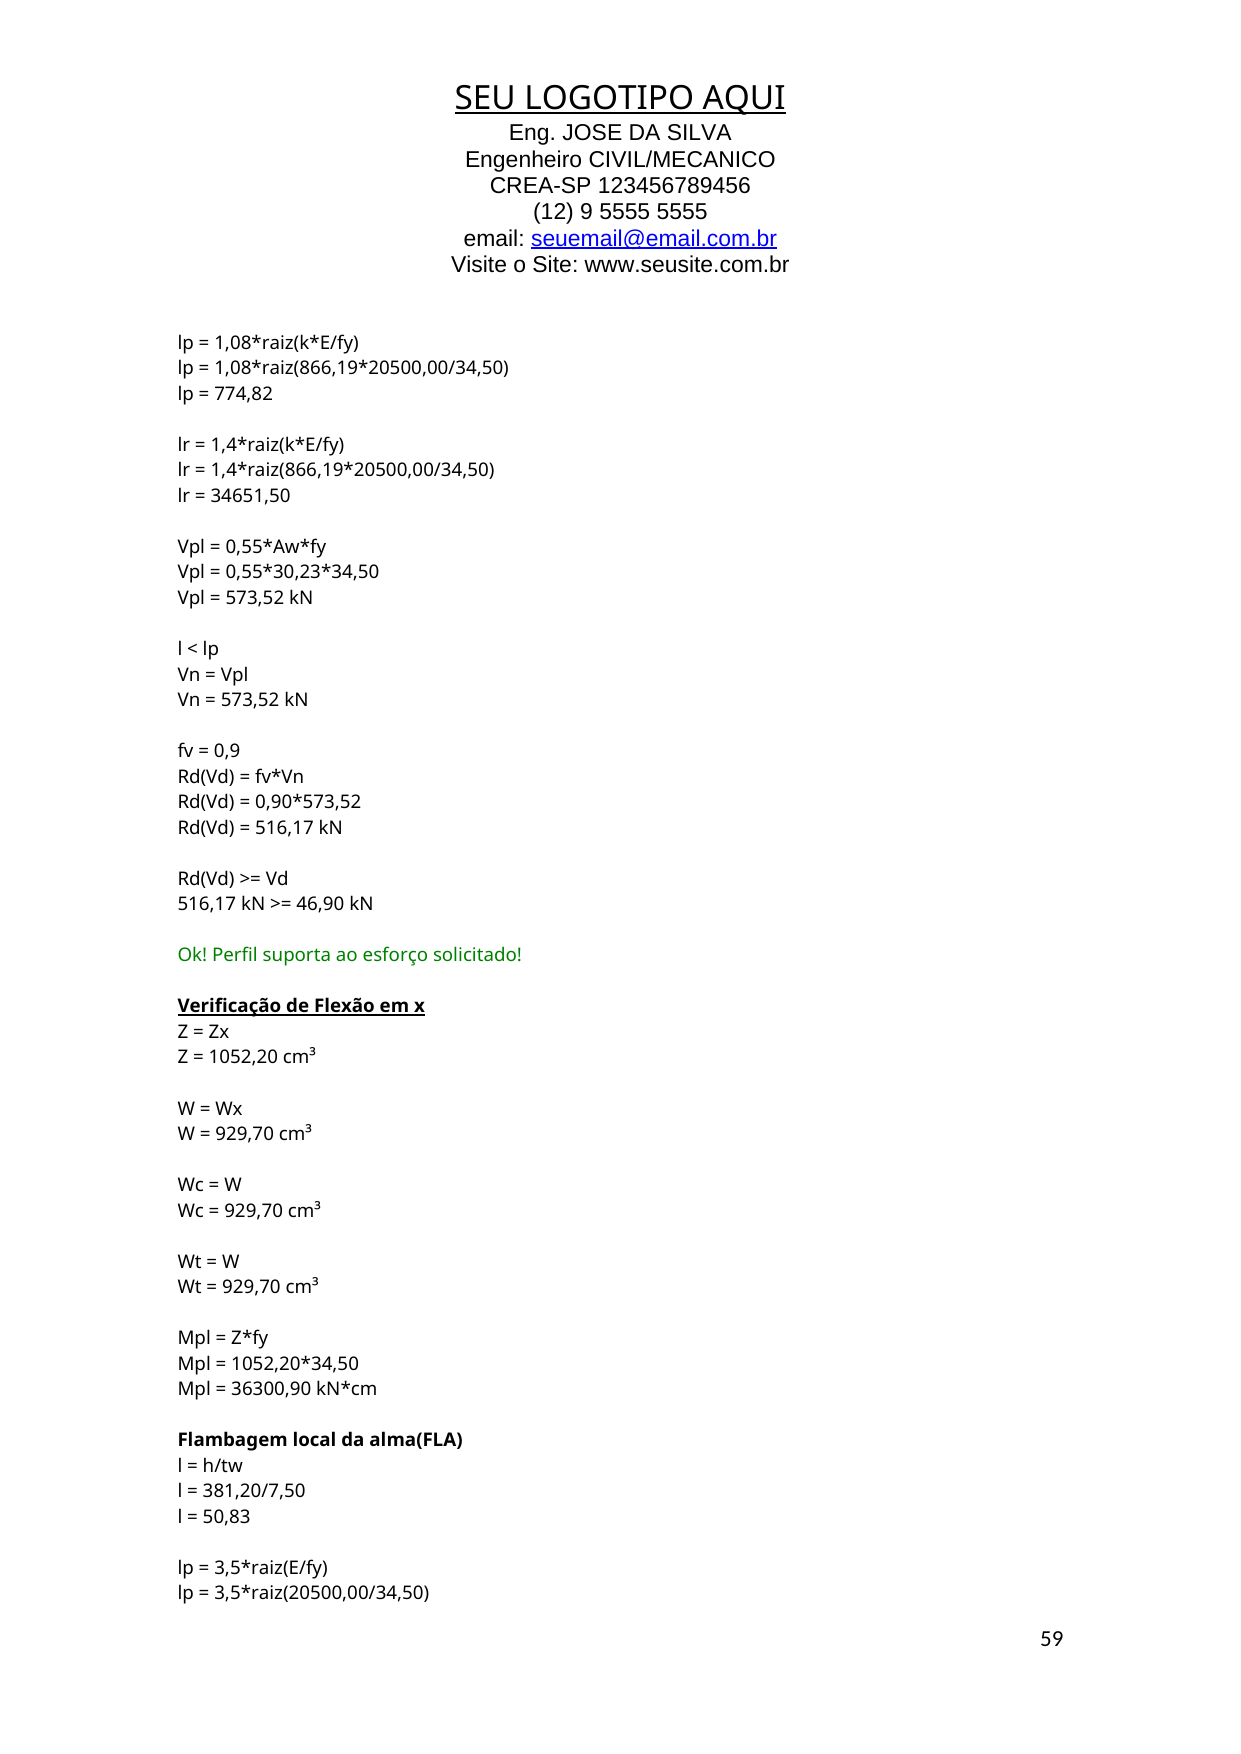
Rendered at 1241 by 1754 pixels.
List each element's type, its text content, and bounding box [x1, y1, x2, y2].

text lr = 34651,50 [177, 482, 1063, 508]
text Wt = W [177, 1248, 1063, 1273]
text Verificação de Flexão em x [177, 993, 1063, 1018]
text Rd(Vd) >= Vd [177, 865, 1063, 891]
text Vpl = 573,52 kN [177, 584, 1063, 610]
text Rd(Vd) = 0,90*573,52 [177, 788, 1063, 814]
text lp = 774,82 [177, 380, 1063, 406]
text l = 50,83 [177, 1503, 1063, 1529]
text lr = 1,4*raiz(k*E/fy) [177, 431, 1063, 457]
text Vn = Vpl [177, 661, 1063, 686]
text Ok! Perfil suporta ao esforço solicitado! [177, 942, 1063, 967]
text Z = 1052,20 cm³ [177, 1044, 1063, 1069]
text Rd(Vd) = 516,17 kN [177, 814, 1063, 839]
text Z = Zx [177, 1018, 1063, 1044]
text lr = 1,4*raiz(866,19*20500,00/34,50) [177, 457, 1063, 482]
text l = h/tw [177, 1452, 1063, 1478]
text Mpl = 36300,90 kN*cm [177, 1376, 1063, 1401]
text W = 929,70 cm³ [177, 1120, 1063, 1146]
text lp = 3,5*raiz(E/fy) [177, 1554, 1063, 1580]
text Vpl = 0,55*Aw*fy [177, 533, 1063, 559]
text Vpl = 0,55*30,23*34,50 [177, 559, 1063, 584]
text Mpl = 1052,20*34,50 [177, 1350, 1063, 1376]
text l = 381,20/7,50 [177, 1478, 1063, 1503]
text l < lp [177, 635, 1063, 661]
text Wc = W [177, 1171, 1063, 1197]
text lp = 1,08*raiz(k*E/fy) [177, 329, 1063, 355]
text 516,17 kN >= 46,90 kN [177, 891, 1063, 916]
text Rd(Vd) = fv*Vn [177, 763, 1063, 788]
text Flambagem local da alma(FLA) [177, 1427, 1063, 1452]
text Vn = 573,52 kN [177, 686, 1063, 712]
text Wc = 929,70 cm³ [177, 1197, 1063, 1222]
text lp = 3,5*raiz(20500,00/34,50) [177, 1580, 1063, 1605]
text lp = 1,08*raiz(866,19*20500,00/34,50) [177, 355, 1063, 380]
text Wt = 929,70 cm³ [177, 1273, 1063, 1299]
text Mpl = Z*fy [177, 1324, 1063, 1350]
text W = Wx [177, 1095, 1063, 1120]
text fv = 0,9 [177, 737, 1063, 763]
